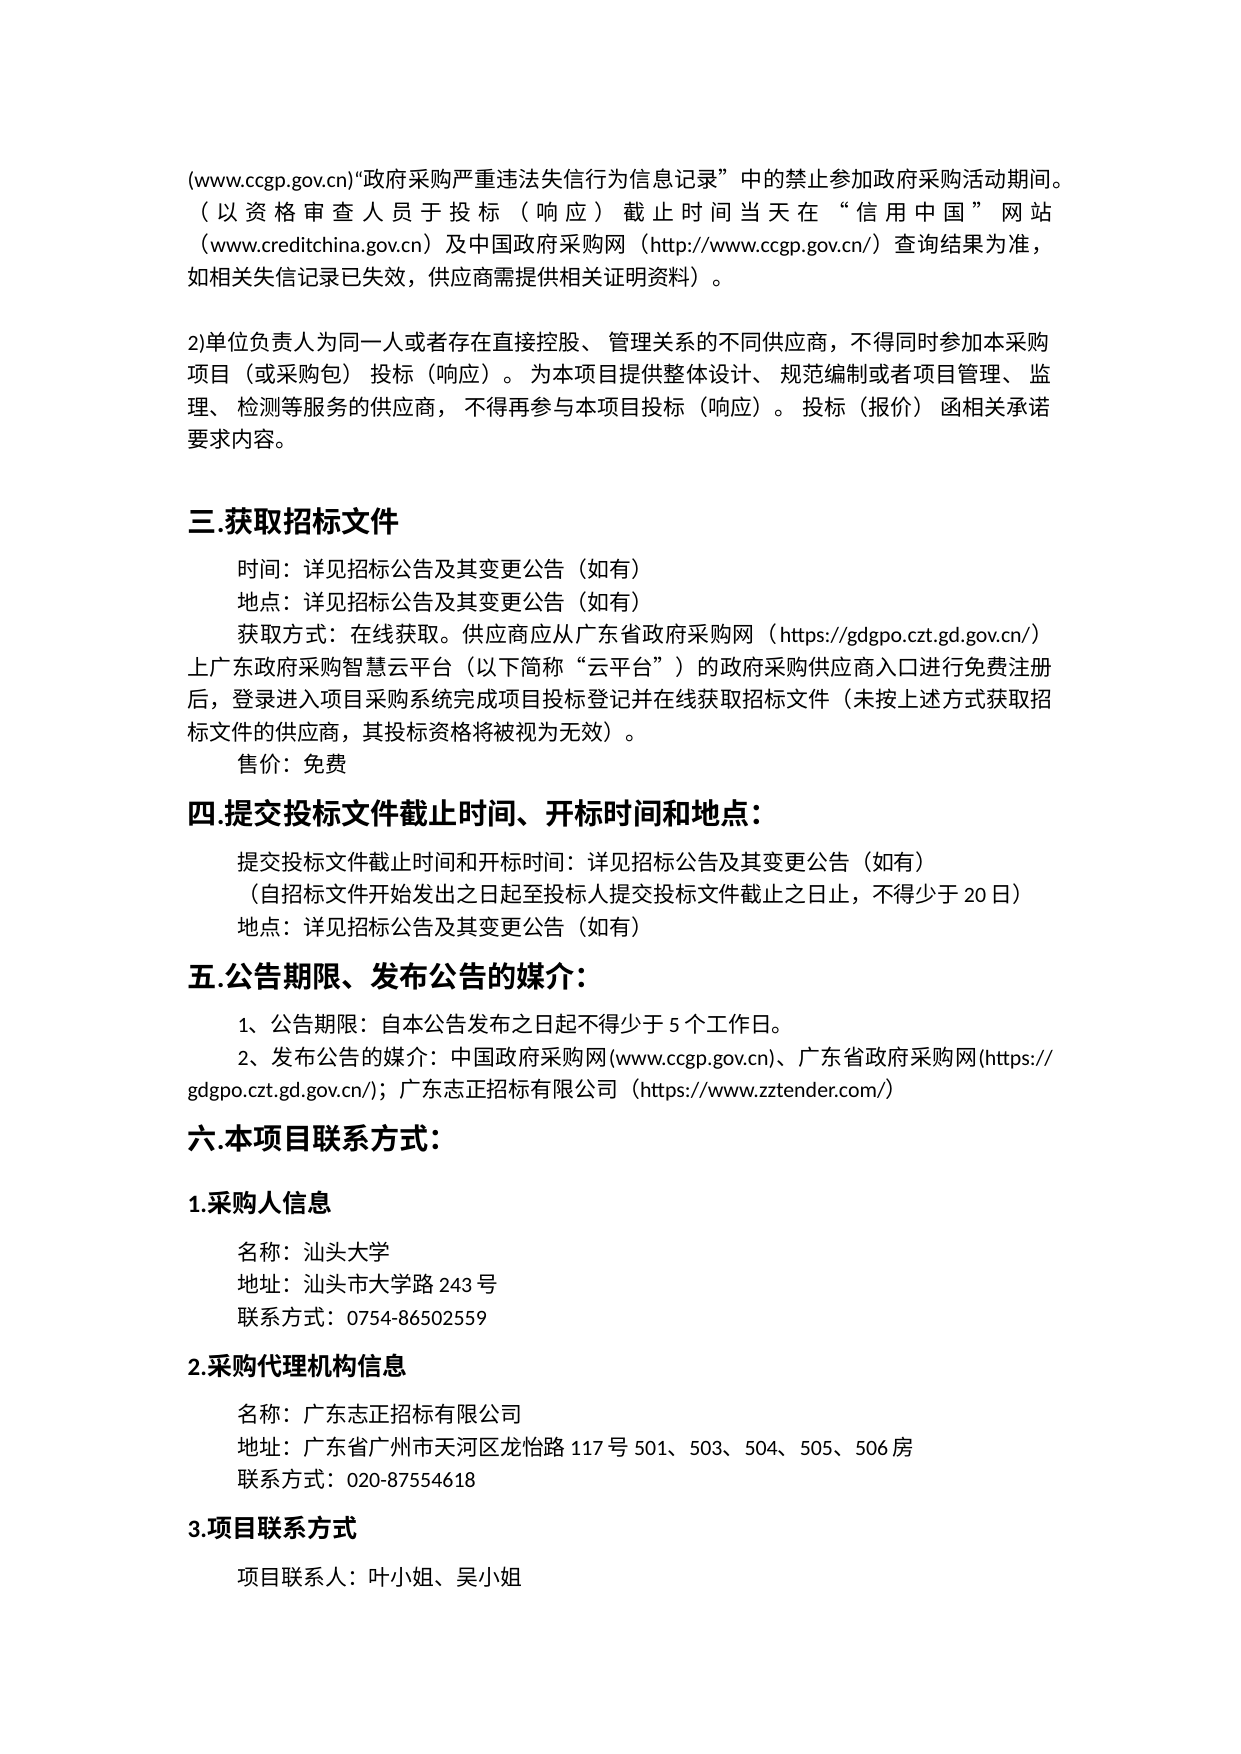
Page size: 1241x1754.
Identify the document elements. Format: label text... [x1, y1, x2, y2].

text 地点：详见招标公告及其变更公告（如有） [187, 909, 1053, 942]
text 联系方式：0754-86502559 [187, 1299, 1053, 1332]
text 四.提交投标文件截止时间、开标时间和地点： [187, 779, 1053, 844]
text 项目联系人：叶小姐、吴小姐 [187, 1559, 1053, 1592]
text 名称：广东志正招标有限公司 [187, 1397, 1053, 1429]
text 1、公告期限：自本公告发布之日起不得少于5个工作日。 [187, 1007, 1053, 1039]
text （自招标文件开始发出之日起至投标人提交投标文件截止之日止，不得少于20日） [187, 877, 1053, 909]
text 获取方式：在线获取。供应商应从广东省政府采购网（https://gdgpo.czt.gd.gov.cn/）上广东政府采购智慧云平台（以下简称“云平台”）的政府采购供应商入口进行免费注册后，登录进入项目采购系统完成项目投标登记并在线获取招标文件（未按上述方式获取招标文件的供应商，其投标资格将被视为无效）。 [187, 617, 1053, 747]
text 三.获取招标文件 [187, 487, 1053, 552]
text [187, 162, 1053, 292]
text 名称：汕头大学 [187, 1234, 1053, 1267]
text 时间：详见招标公告及其变更公告（如有） [187, 552, 1053, 584]
text 地点：详见招标公告及其变更公告（如有） [187, 584, 1053, 617]
text 五.公告期限、发布公告的媒介： [187, 942, 1053, 1007]
text 地址：汕头市大学路243号 [187, 1267, 1053, 1299]
text 2)单位负责人为同一人或者存在直接控股、 管理关系的不同供应商，不得同时参加本采购项目（或采购包） 投标（响应）。 为本项目提供整体设计、 规范编制或者项目管理、 监理、 检测等服务的供应商， 不得再参与本项目投标（响应）。 投标（报价） 函相关承诺要求内容。 [187, 324, 1053, 454]
text 2.采购代理机构信息 [187, 1332, 1053, 1397]
text 售价：免费 [187, 747, 1053, 779]
text 2、发布公告的媒介：中国政府采购网(www.ccgp.gov.cn)、广东省政府采购网(https://gdgpo.czt.gd.gov.cn/)；广东志正招标有限公司（https://www.zztender.com/） [187, 1039, 1053, 1104]
text 3.项目联系方式 [187, 1494, 1053, 1559]
text 提交投标文件截止时间和开标时间：详见招标公告及其变更公告（如有） [187, 844, 1053, 877]
text 六.本项目联系方式： [187, 1104, 1053, 1169]
text 地址：广东省广州市天河区龙怡路117号501、503、504、505、506房 [187, 1429, 1053, 1462]
text 联系方式：020-87554618 [187, 1462, 1053, 1494]
text 1.采购人信息 [187, 1169, 1053, 1234]
